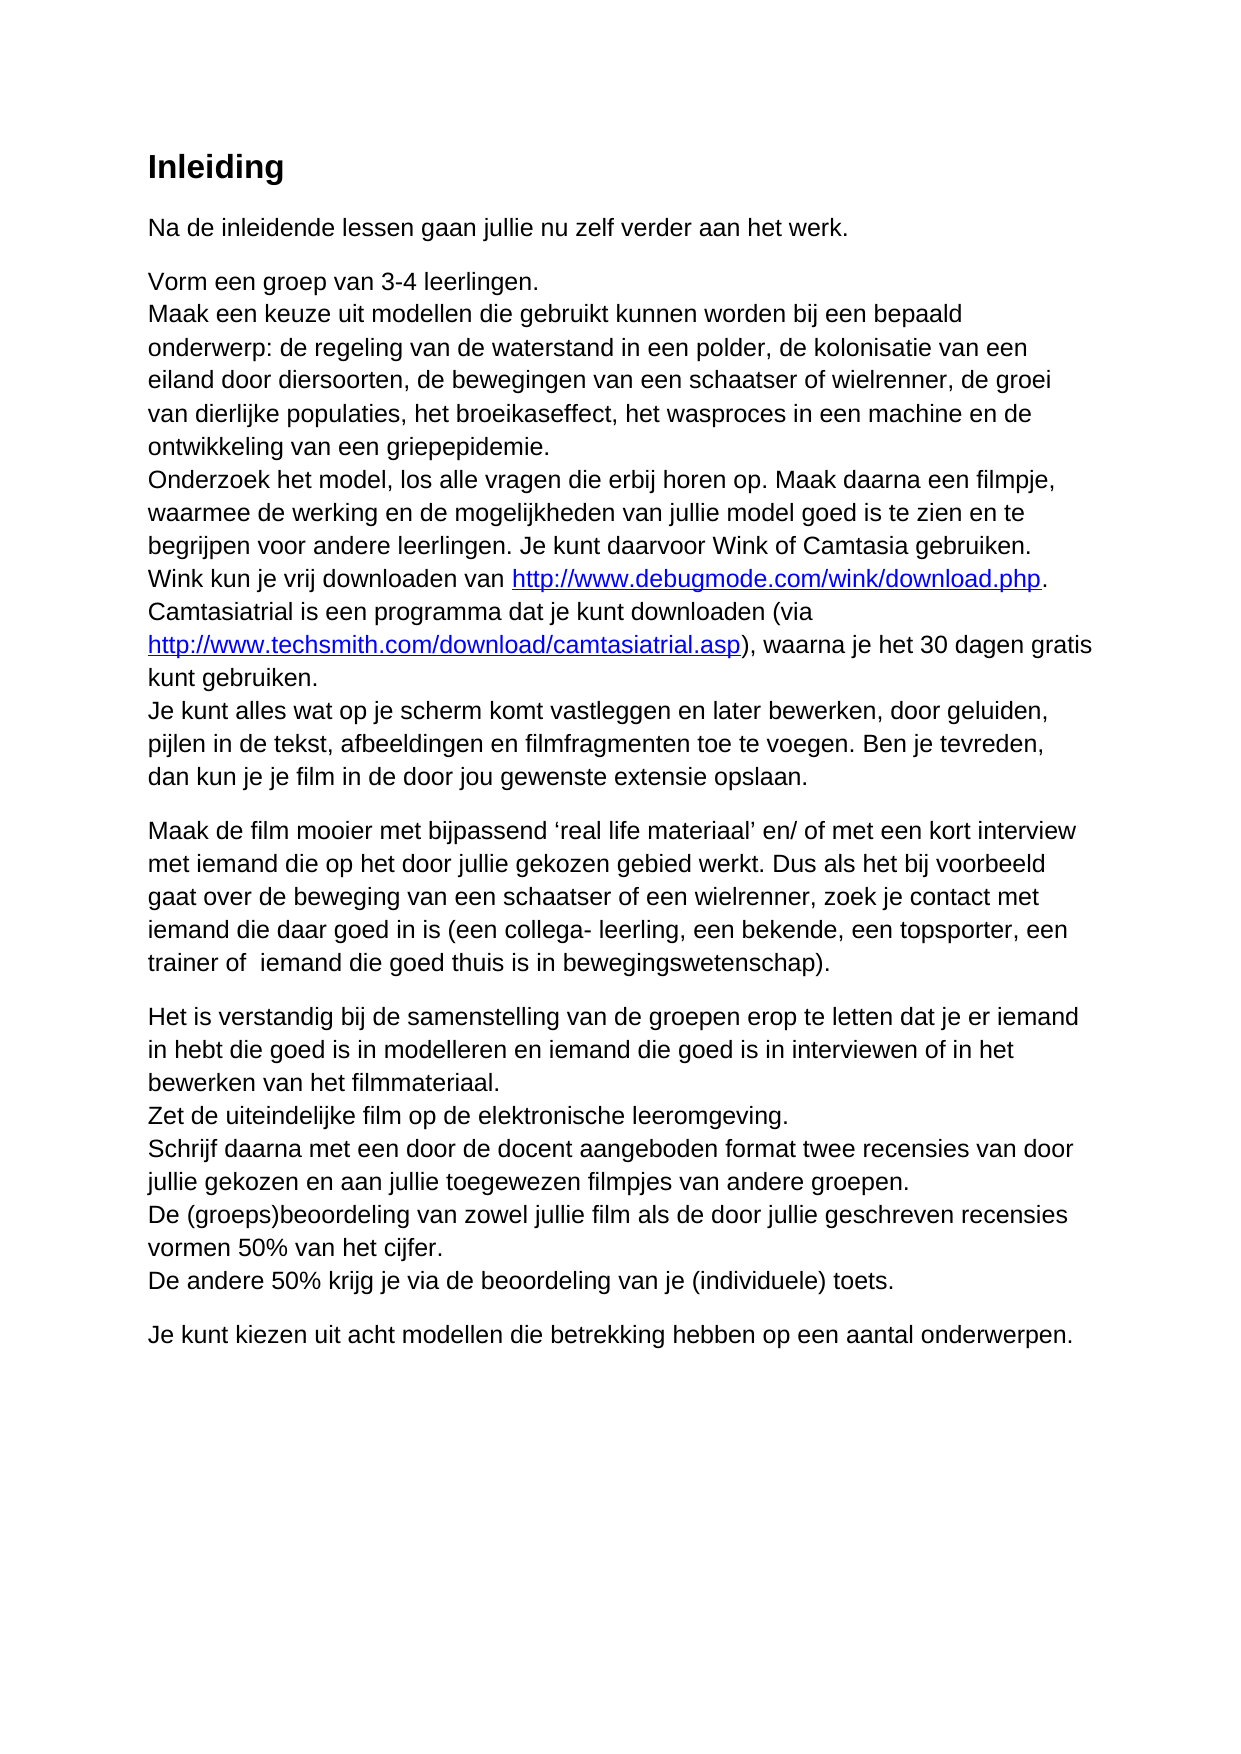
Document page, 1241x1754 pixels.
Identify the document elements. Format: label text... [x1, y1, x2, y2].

text Vorm een groep van 3-4 leerlingen. Maak een keuze uit modellen die gebruikt kunnen worden bij een bepaald onderwerp: de regeling van de waterstand in een polder, de kolonisatie van een eiland door diersoorten, de bewegingen van een schaatser of wielrenner, de groei van dierlijke populaties, het broeikaseffect, het wasproces in een machine en de ontwikkeling van een griepepidemie. Onderzoek het model, los alle vragen die erbij horen op. Maak daarna een filmpje, waarmee de werking en de mogelijkheden van jullie model goed is te zien en te begrijpen voor andere leerlingen. Je kunt daarvoor Wink of Camtasia gebruiken. Wink kun je vrij downloaden van http://www.debugmode.com/wink/download.php. Camtasiatrial is een programma dat je kunt downloaden (via http://www.techsmith.com/download/camtasiatrial.asp), waarna je het 30 dagen gratis kunt gebruiken. [148, 266, 1093, 691]
text Maak de film mooier met bijpassend ‘real life materiaal’ en/ of met een kort interview met iemand die op het door jullie gekozen gebied werkt. Dus als het bij voorbeeld gaat over de beweging van een schaatser of een wielrenner, zoek je contact met iemand die daar goed in is (een collega- leerling, een bekende, een topsporter, een trainer of iemand die goed thuis is in bewegingswetenschap). [148, 816, 1093, 976]
text Het is verstandig bij de samenstelling van de groepen erop te letten dat je er iemand in hebt die goed is in modelleren en iemand die goed is in interviewen of in het bewerken van het filmmateriaal. Zet de uiteindelijke film op de elektronische leeromgeving. Schrijf daarna met een door de docent aangeboden format twee recensies van door jullie gekozen en aan jullie toegewezen filmpjes van andere groepen. De (groeps)beoordeling van zowel jullie film als de door jullie geschreven recensies vormen 50% van het cijfer. De andere 50% krijg je via de beoordeling van je (individuele) toets. [148, 1002, 1093, 1294]
text Inleiding [148, 148, 1093, 186]
text Je kunt alles wat op je scherm komt vastleggen en later bewerken, door geluiden, pijlen in de tekst, afbeeldingen en filmfragmenten toe te voegen. Ben je tevreden, dan kun je je film in de door jou gewenste extensie opslaan. [148, 696, 1093, 791]
text Je kunt kiezen uit acht modellen die betrekking hebben op een aantal onderwerpen. [148, 1319, 1093, 1348]
text Na de inleidende lessen gaan jullie nu zelf verder aan het werk. [148, 213, 1093, 241]
